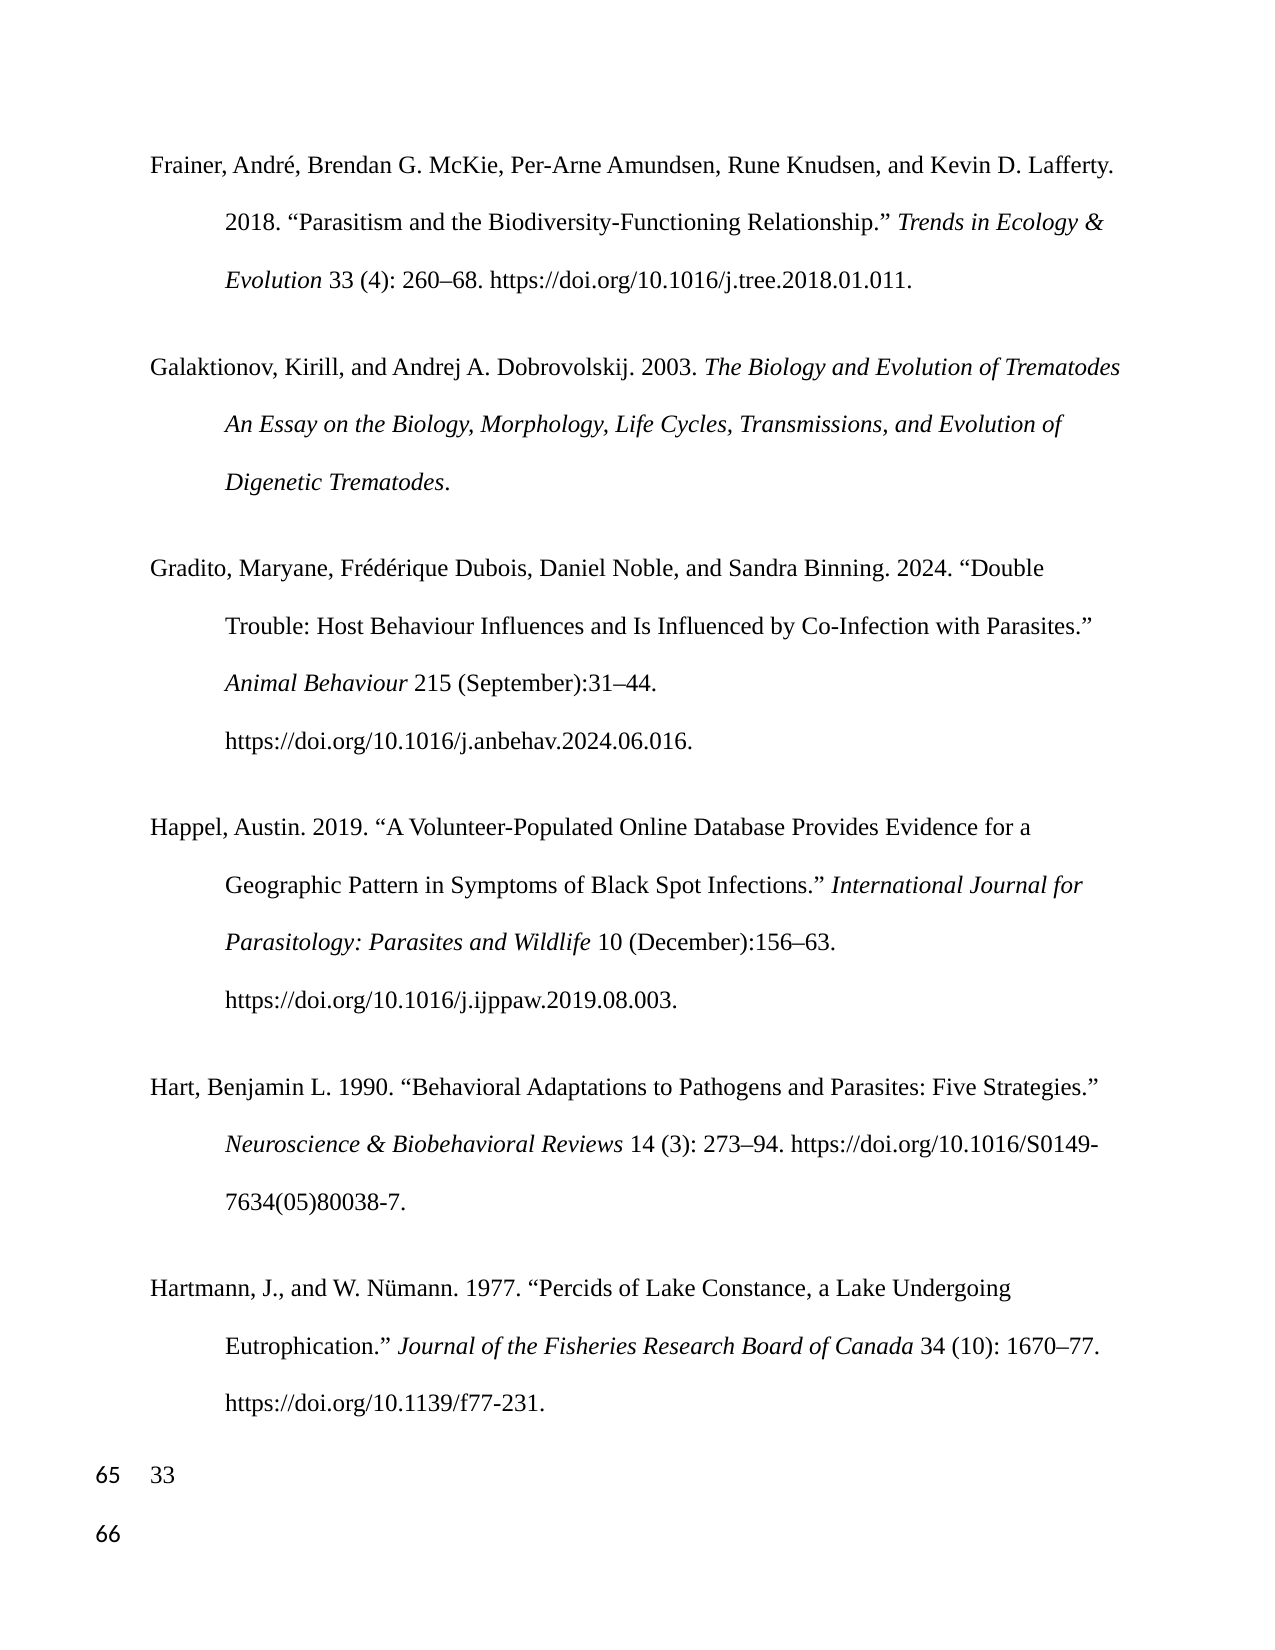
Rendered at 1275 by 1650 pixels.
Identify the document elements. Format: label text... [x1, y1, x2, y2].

text Happel, Austin. 2019. “A Volunteer-Populated Online Database Provides Evidence for a Geographic Pattern in Symptoms of Black Spot Infections.” International Journal for Parasitology: Parasites and Wildlife 10 (December):156–63. https://doi.org/10.1016/j.ijppaw.2019.08.003. [150, 812, 1125, 1014]
text Galaktionov, Kirill, and Andrej A. Dobrovolskij. 2003. The Biology and Evolution of Trematodes An Essay on the Biology, Morphology, Life Cycles, Transmissions, and Evolution of Digenetic Trematodes. [150, 352, 1125, 495]
text Hartmann, J., and W. Nümann. 1977. “Percids of Lake Constance, a Lake Undergoing Eutrophication.” Journal of the Fisheries Research Board of Canada 34 (10): 1670–77. https://doi.org/10.1139/f77-231. [150, 1273, 1125, 1417]
text Gradito, Maryane, Frédérique Dubois, Daniel Noble, and Sandra Binning. 2024. “Double Trouble: Host Behaviour Influences and Is Influenced by Co-Infection with Parasites.” Animal Behaviour 215 (September):31–44. https://doi.org/10.1016/j.anbehav.2024.06.016. [150, 553, 1125, 754]
text Hart, Benjamin L. 1990. “Behavioral Adaptations to Pathogens and Parasites: Five Strategies.” Neuroscience & Biobehavioral Reviews 14 (3): 273–94. https://doi.org/10.1016/S0149-7634(05)80038-7. [150, 1072, 1125, 1215]
text Frainer, André, Brendan G. McKie, Per-Arne Amundsen, Rune Knudsen, and Kevin D. Lafferty. 2018. “Parasitism and the Biodiversity-Functioning Relationship.” Trends in Ecology & Evolution 33 (4): 260–68. https://doi.org/10.1016/j.tree.2018.01.011. [150, 150, 1125, 294]
